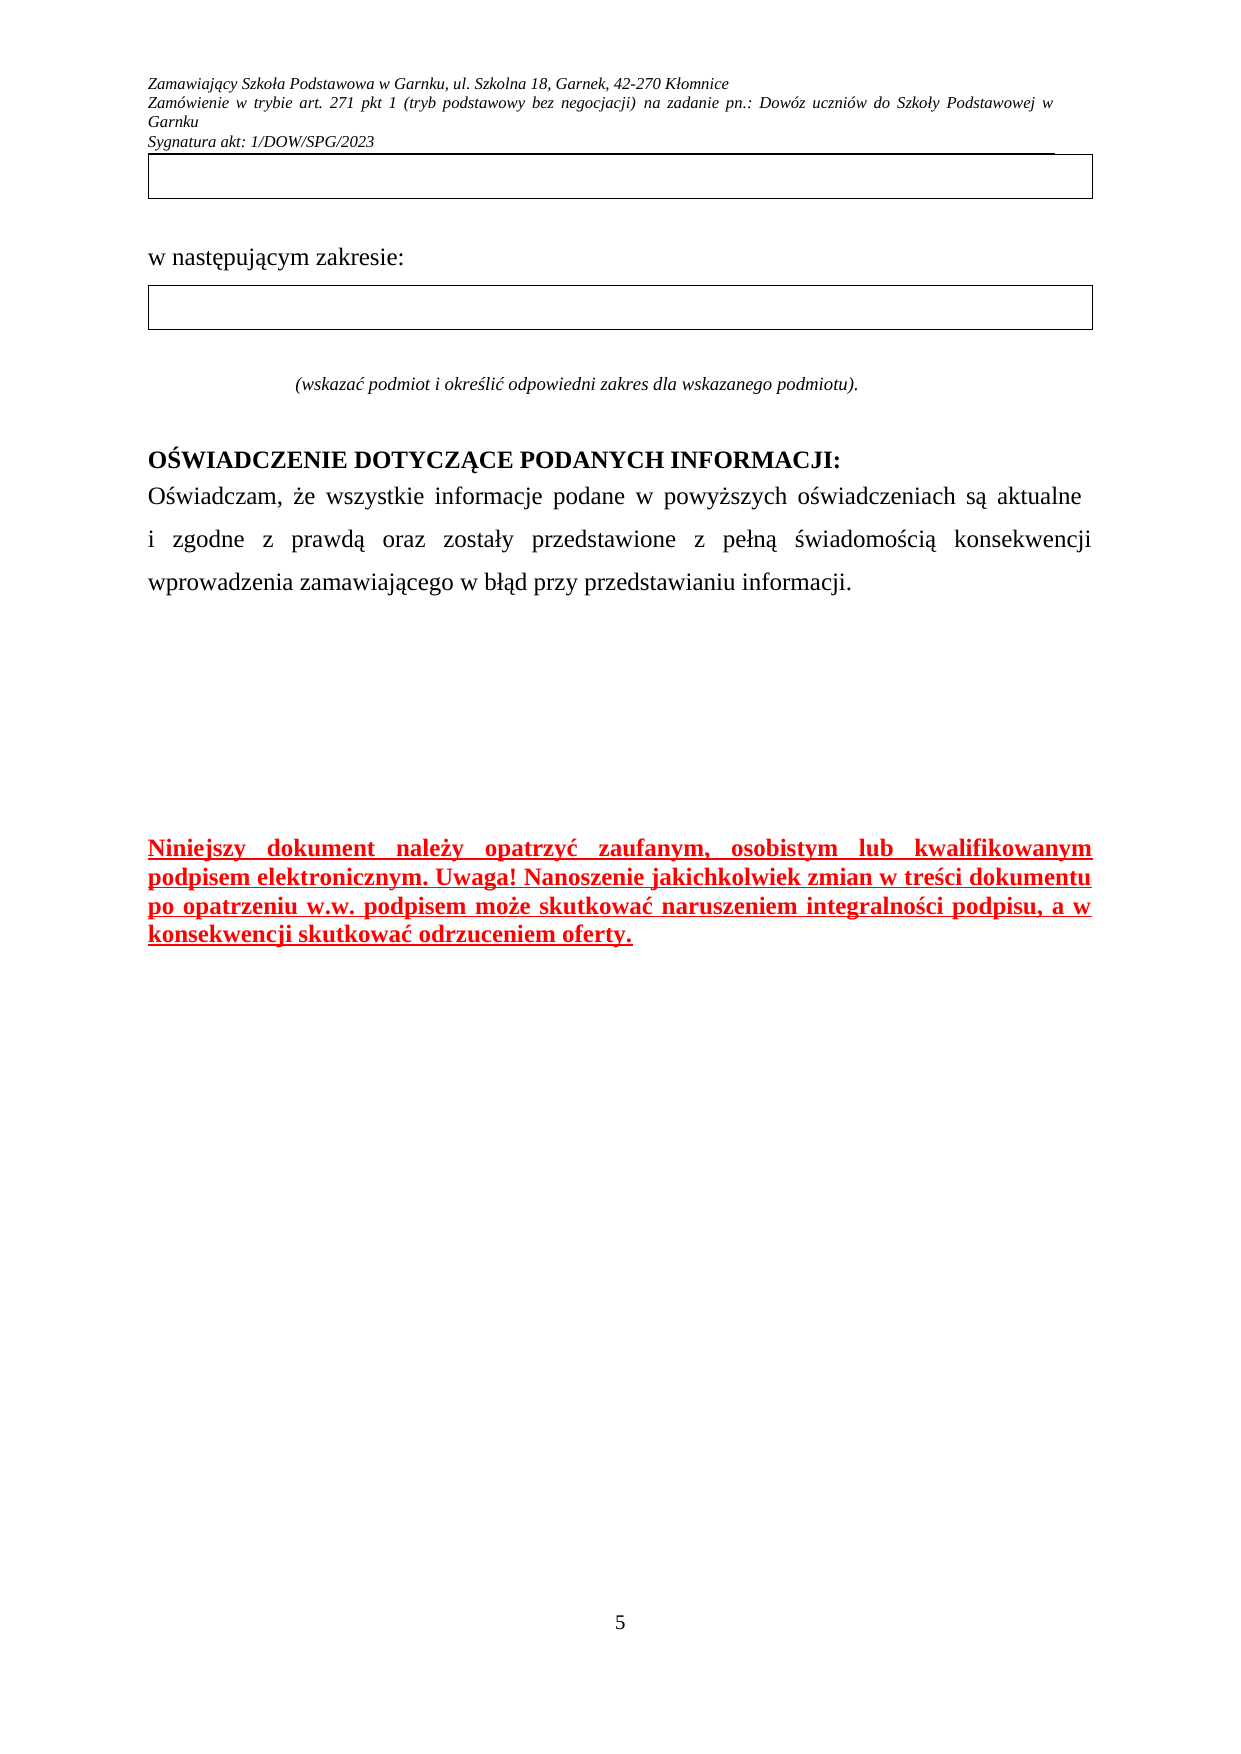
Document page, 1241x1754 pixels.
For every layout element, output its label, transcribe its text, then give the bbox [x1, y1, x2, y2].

text Niniejszy dokument należy opatrzyć zaufanym, osobistym lub kwalifikowanym podpisem elektronicznym. Uwaga! Nanoszenie jakichkolwiek zmian w treści dokumentu po opatrzeniu w.w. podpisem może skutkować naruszeniem integralności podpisu, a w konsekwencji skutkować odrzuceniem oferty. [147, 833, 1093, 858]
text OŚWIADCZENIE DOTYCZĄCE PODANYCH INFORMACJI: [148, 445, 1093, 474]
text w następującym zakresie: [148, 242, 1093, 271]
table_header [149, 155, 1092, 198]
text Niniejszy dokument należy opatrzyć zaufanym, osobistym lub kwalifikowanym podpisem elektronicznym. Uwaga! Nanoszenie jakichkolwiek zmian w treści dokumentu po opatrzeniu w.w. podpisem może skutkować naruszeniem integralności podpisu, a w konsekwencji skutkować odrzuceniem oferty. [147, 859, 1093, 948]
table_header [149, 286, 1092, 329]
text (wskazać podmiot i określić odpowiedni zakres dla wskazanego podmiotu). [148, 373, 1093, 395]
text Oświadczam, że wszystkie informacje podane w powyższych oświadczeniach są aktualne i zgodne z prawdą oraz zostały przedstawione z pełną świadomością konsekwencji wprowadzenia zamawiającego w błąd przy przedstawianiu informacji. [148, 481, 1093, 596]
